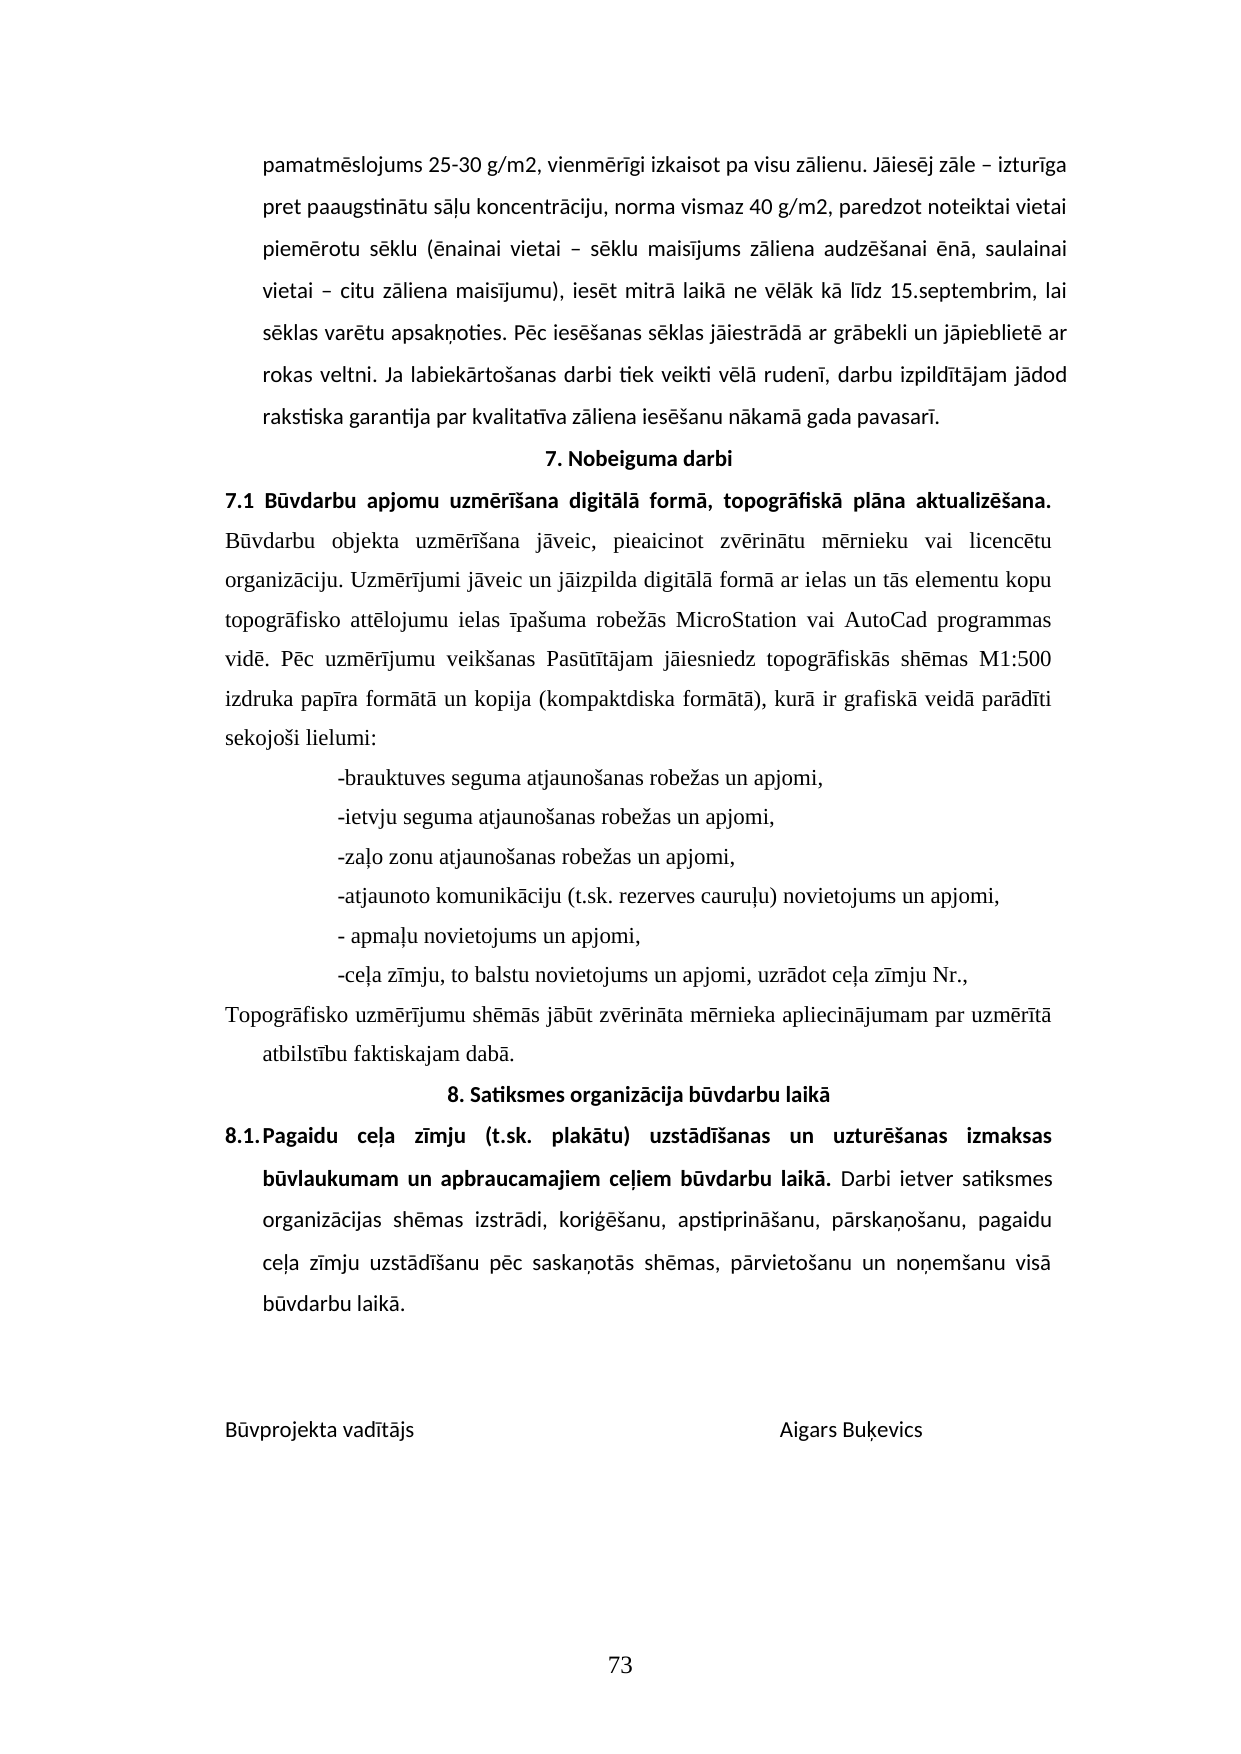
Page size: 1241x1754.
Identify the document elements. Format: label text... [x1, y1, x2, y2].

list Pagaidu ceļa zīmju (t.sk. plakātu) uzstādīšanas un uzturēšanas izmaksas būvlaukumam un apbraucamajiem ceļiem būvdarbu laikā. Darbi ietver satiksmes organizācijas shēmas izstrādi, koriģēšanu, apstiprināšanu, pārskaņošanu, pagaidu ceļa zīmju uzstādīšanu pēc saskaņotās shēmas, pārvietošanu un noņemšanu visā būvdarbu laikā. [225, 1122, 1053, 1318]
text -brauktuves seguma atjaunošanas robežas un apjomi, [262, 764, 1053, 790]
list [225, 150, 1068, 430]
text Topogrāfisko uzmērījumu shēmās jābūt zvērināta mērnieka apliecinājumam par uzmērītā atbilstību faktiskajam dabā. [225, 1001, 1053, 1067]
text -zaļo zonu atjaunošanas robežas un apjomi, [262, 843, 1053, 869]
text 8. Satiksmes organizācija būvdarbu laikā [225, 1080, 1053, 1108]
text 7. Nobeiguma darbi [225, 444, 1053, 472]
text -ceļa zīmju, to balstu novietojums un apjomi, uzrādot ceļa zīmju Nr., [262, 961, 1053, 988]
text -ietvju seguma atjaunošanas robežas un apjomi, [262, 803, 1053, 830]
text Būvprojekta vadītājs Aigars Buķevics [225, 1416, 1053, 1443]
text - apmaļu novietojums un apjomi, [262, 922, 1053, 948]
text 7.1 Būvdarbu apjomu uzmērīšana digitālā formā, topogrāfiskā plāna aktualizēšana. Būvdarbu objekta uzmērīšana jāveic, pieaicinot zvērinātu mērnieku vai licencētu organizāciju. Uzmērījumi jāveic un jāizpilda digitālā formā ar ielas un tās elementu kopu topogrāfisko attēlojumu ielas īpašuma robežās MicroStation vai AutoCad programmas vidē. Pēc uzmērījumu veikšanas Pasūtītājam jāiesniedz topogrāfiskās shēmas M1:500 izdruka papīra formātā un kopija (kompaktdiska formātā), kurā ir grafiskā veidā parādīti sekojoši lielumi: [225, 486, 1053, 751]
text -atjaunoto komunikāciju (t.sk. rezerves cauruļu) novietojums un apjomi, [337, 882, 1053, 909]
